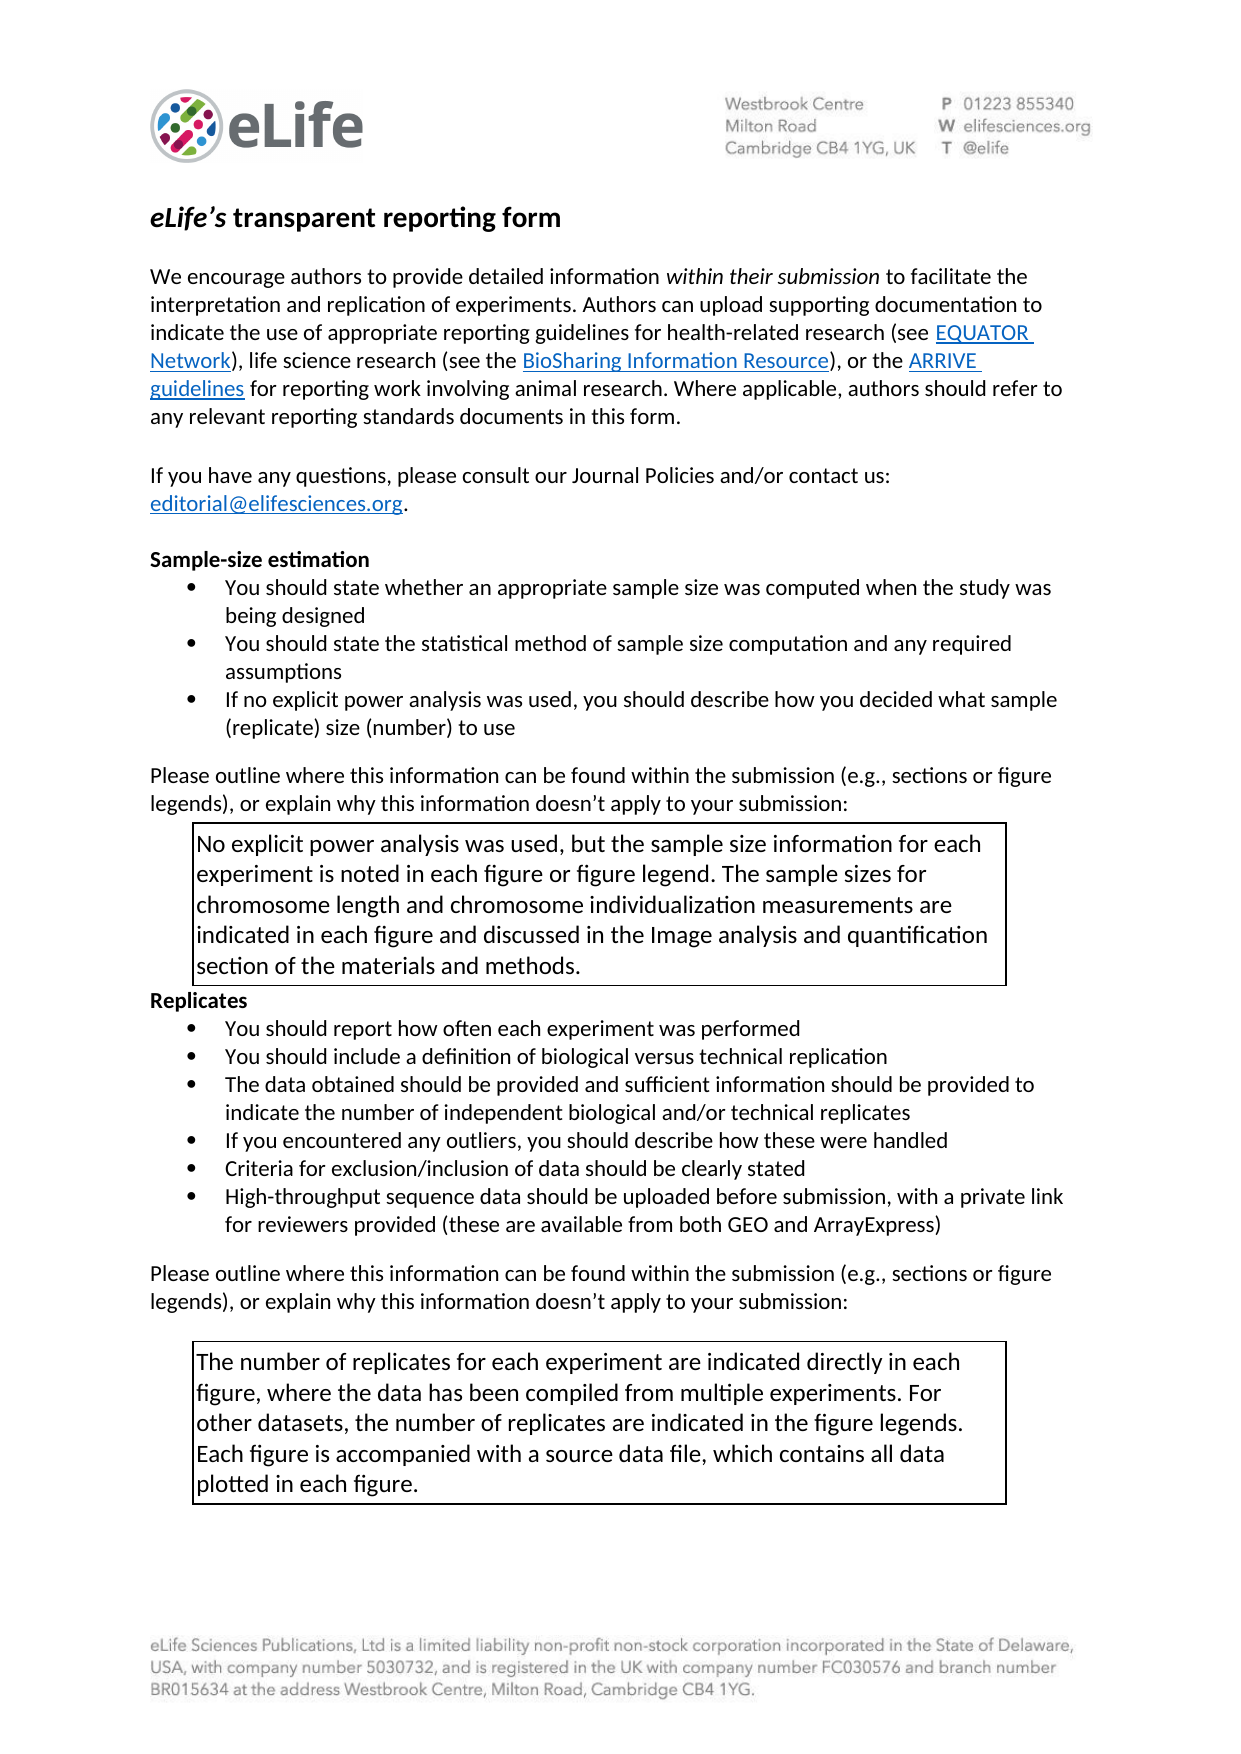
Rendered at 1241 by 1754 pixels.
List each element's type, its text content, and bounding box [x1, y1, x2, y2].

list If you encountered any outliers, you should describe how these were handled [187, 1126, 1090, 1154]
text Replicates [150, 846, 1090, 1014]
list The data obtained should be provided and sufficient information should be provided to indicate the number of independent biological and/or technical replicates [187, 1070, 1090, 1126]
list You should state whether an appropriate sample size was computed when the study was being designed [187, 573, 1090, 629]
list If no explicit power analysis was used, you should describe how you decided what sample (replicate) size (number) to use [187, 685, 1090, 741]
picture [683, 16, 1240, 188]
list Criteria for exclusion/inclusion of data should be clearly stated [187, 1154, 1090, 1182]
list High-throughput sequence data should be uploaded before submission, with a private link for reviewers provided (these are available from both GEO and ArrayExpress) [187, 1182, 1090, 1238]
text We encourage authors to provide detailed information within their submission to facilitate the interpretation and replication of experiments. Authors can upload supporting documentation to indicate the use of appropriate reporting guidelines for health-related research (see EQUATOR Network), life science research (see the BioSharing Information Resource), or the ARRIVE guidelines for reporting work involving animal research. Where applicable, authors should refer to any relevant reporting standards documents in this form. [150, 262, 1090, 430]
list You should report how often each experiment was performed [187, 1014, 1090, 1042]
list You should include a definition of biological versus technical replication [187, 1042, 1090, 1070]
text eLife’s transparent reporting form [150, 199, 1090, 234]
picture [150, 89, 363, 163]
text Sample-size estimation [150, 545, 1090, 573]
list You should state the statistical method of sample size computation and any required assumptions [187, 629, 1090, 685]
text The number of replicates for each experiment are indicated directly in each figure, where the data has been compiled from multiple experiments. For other datasets, the number of replicates are indicated in the figure legends. Each figure is accompanied with a source data file, which contains all data plotted in each figure. [194, 1344, 1005, 1501]
text If you have any questions, please consult our Journal Policies and/or contact us: editorial@elifesciences.org. [150, 461, 1090, 517]
text No explicit power analysis was used, but the sample size information for each experiment is noted in each figure or figure legend. The sample sizes for chromosome length and chromosome individualization measurements are indicated in each figure and discussed in the Image analysis and quantification section of the materials and methods. [194, 826, 1005, 983]
picture [0, 1593, 1241, 1713]
